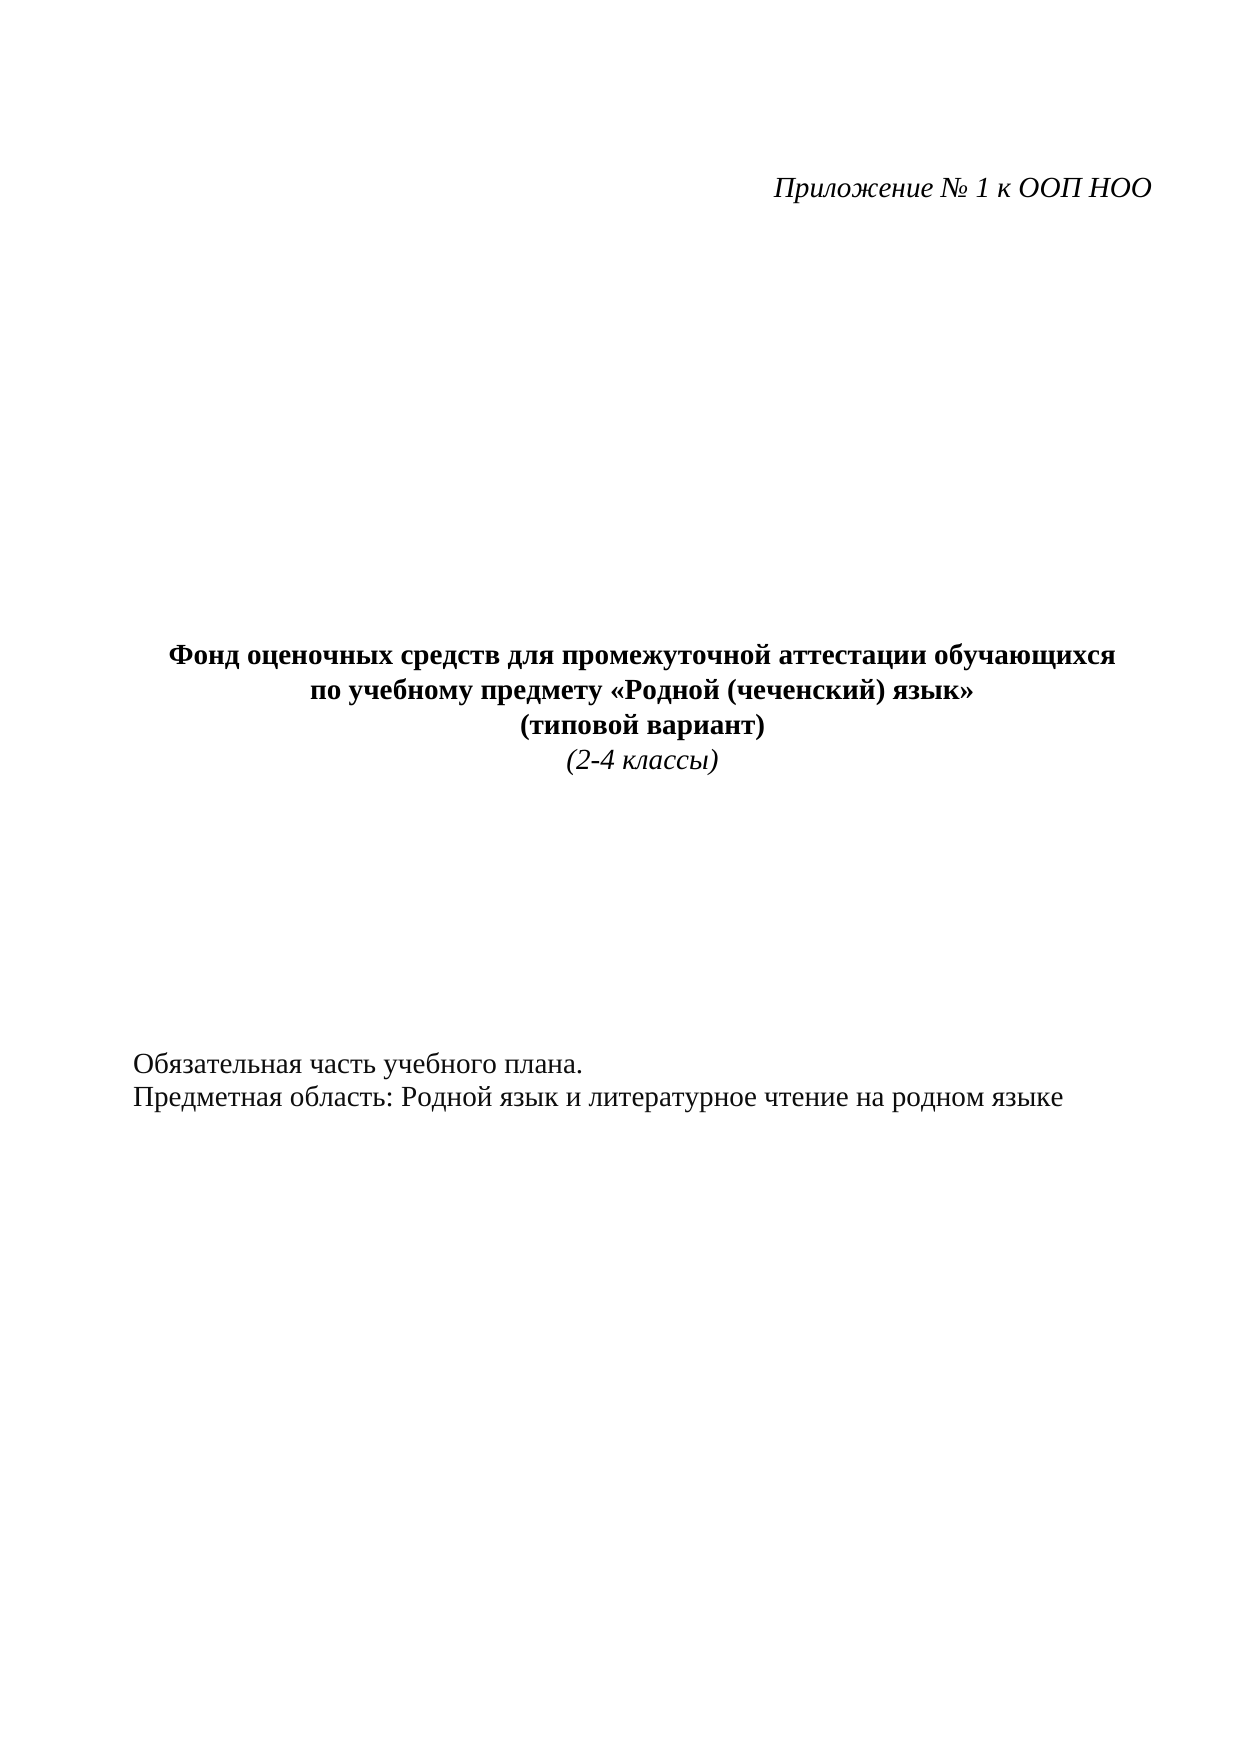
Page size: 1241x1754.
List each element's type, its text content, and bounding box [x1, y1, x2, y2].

text (2-4 классы) [133, 742, 1152, 776]
text Фонд оценочных средств для промежуточной аттестации обучающихся [133, 637, 1152, 670]
text Обязательная часть учебного плана. [133, 1046, 1152, 1079]
text по учебному предмету «Родной (чеченский) язык» [133, 672, 1152, 706]
text (типовой вариант) [133, 707, 1152, 741]
text Приложение № 1 к ООП НОО [133, 170, 1152, 203]
text Предметная область: Родной язык и литературное чтение на родном языке [133, 1079, 1152, 1113]
